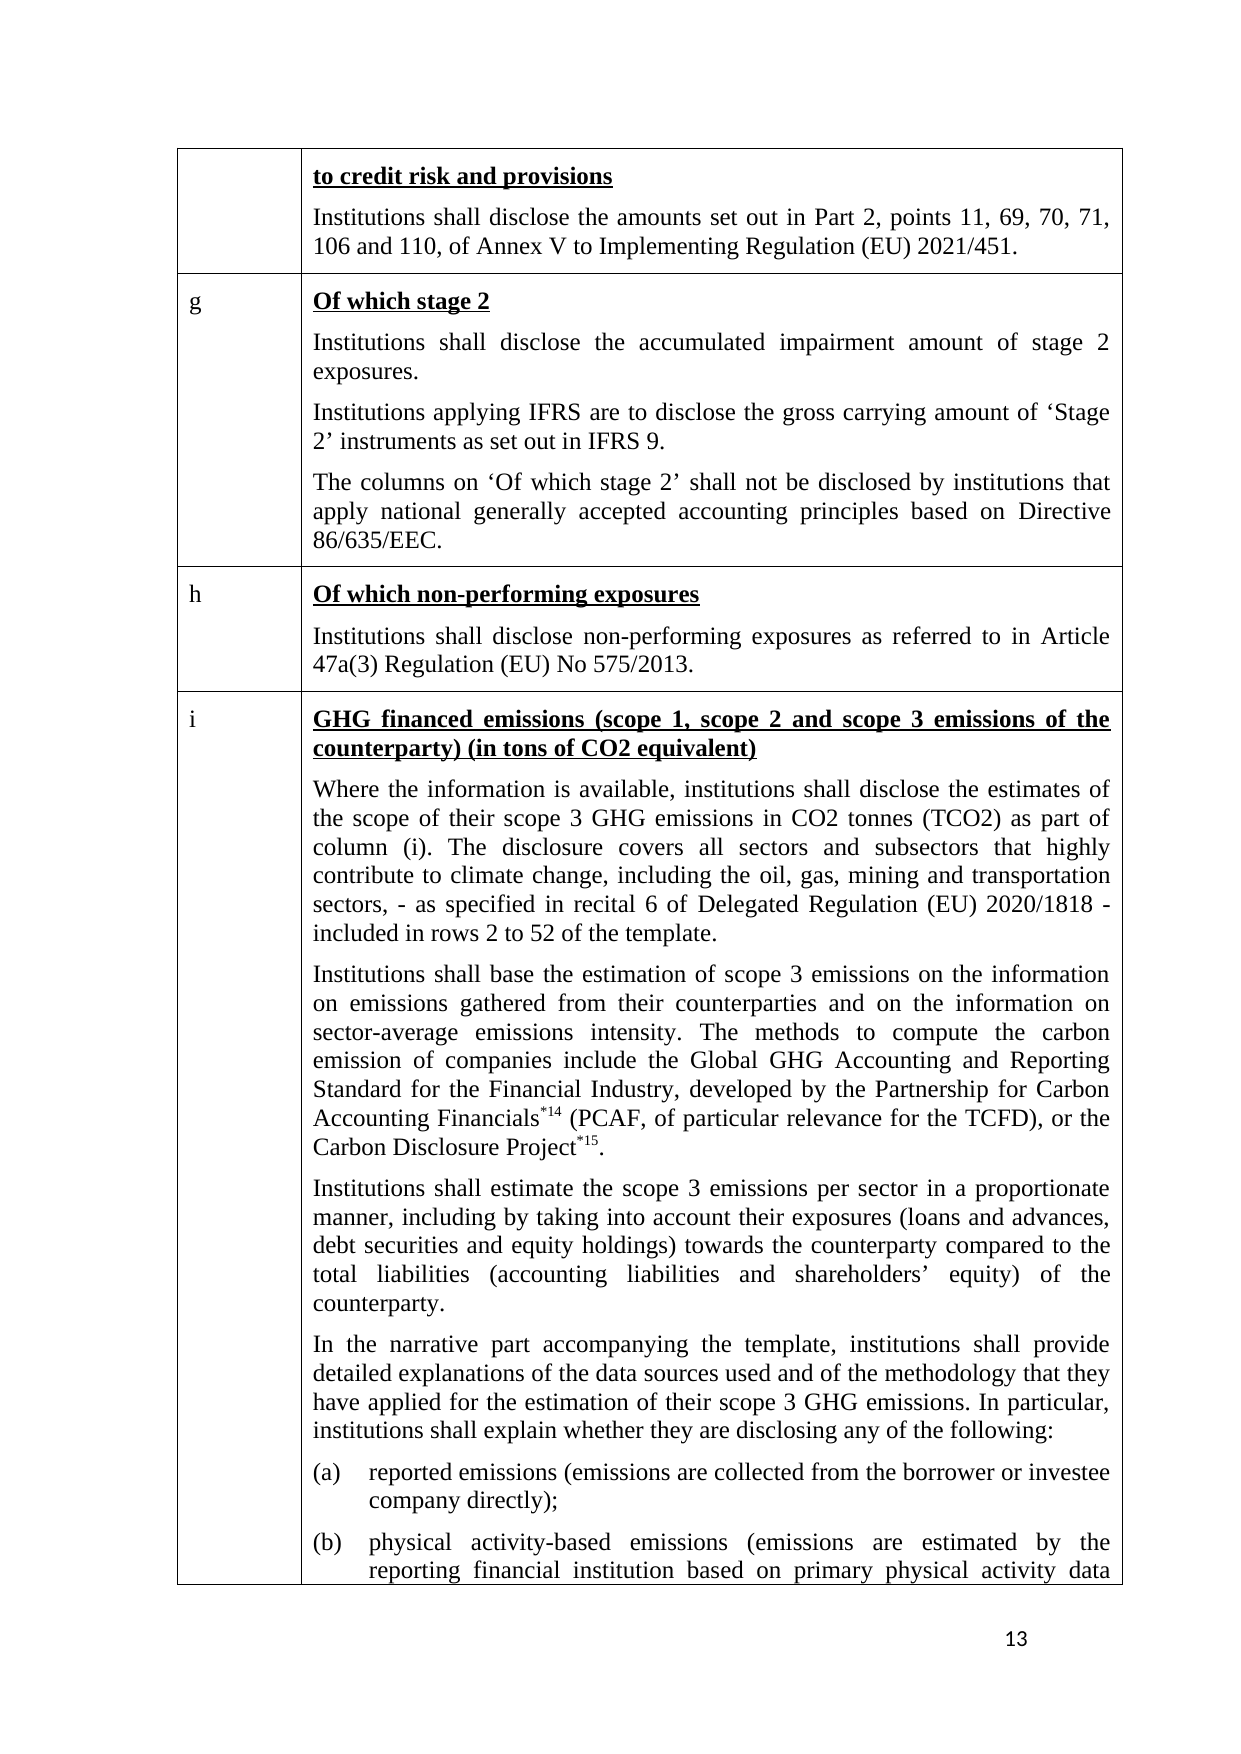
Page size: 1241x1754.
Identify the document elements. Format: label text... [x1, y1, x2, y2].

table_cell h [178, 567, 301, 691]
table_cell f [178, 149, 301, 272]
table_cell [302, 692, 1122, 1584]
table_cell g [178, 274, 301, 566]
table_cell Of which non-performing exposures Institutions shall disclose non-performing exposures as referred to in Article 47a(3) Regulation (EU) No 575/2013. [302, 567, 1122, 691]
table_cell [302, 149, 1122, 272]
table_cell Of which stage 2 Institutions shall disclose the accumulated impairment amount of stage 2 exposures. Institutions applying IFRS are to disclose the gross carrying amount of ‘Stage 2’ instruments as set out in IFRS 9. The columns on ‘Of which stage 2’ shall not be disclosed by institutions that apply national generally accepted accounting principles based on Directive 86/635/EEC. [302, 274, 1122, 566]
table_cell i [178, 692, 301, 1584]
